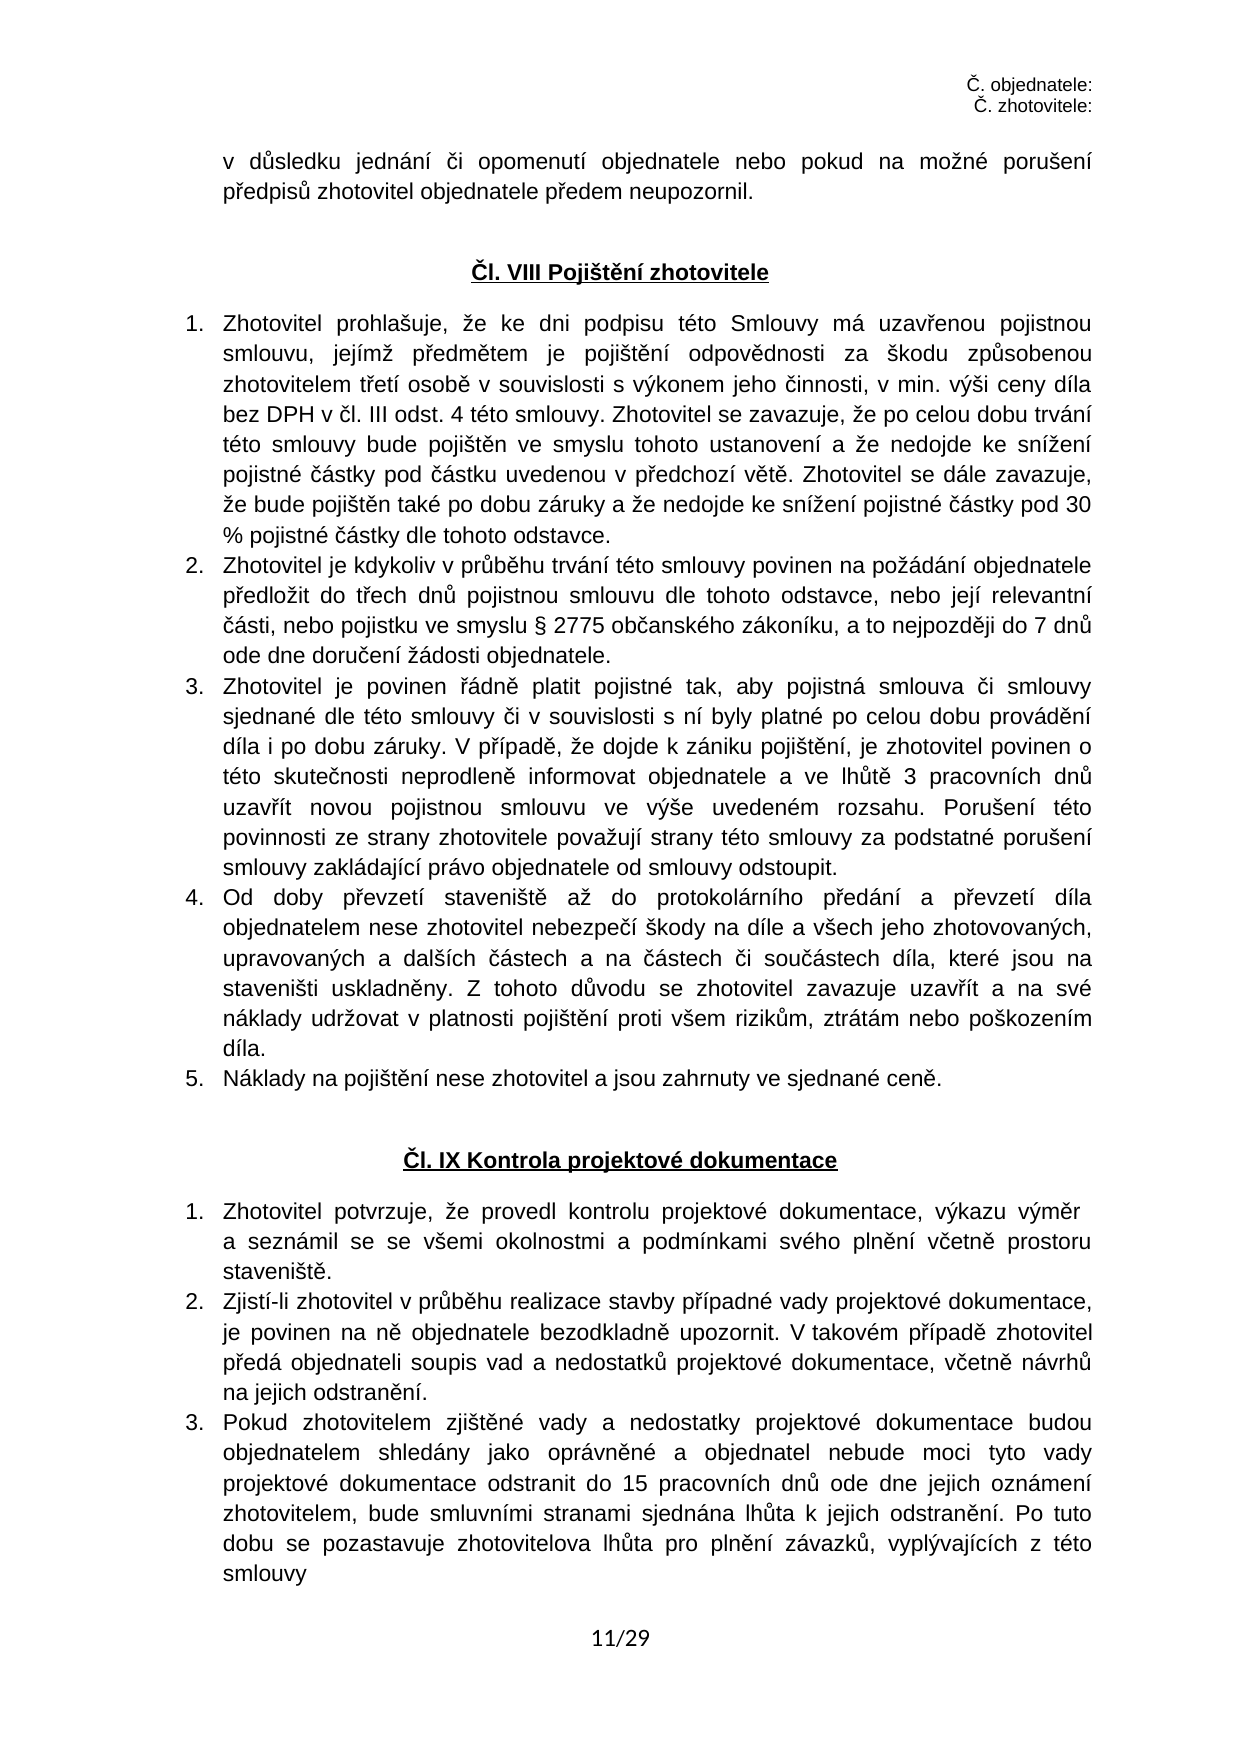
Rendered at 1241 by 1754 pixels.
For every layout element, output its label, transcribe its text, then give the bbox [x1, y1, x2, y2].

list Od doby převzetí staveniště až do protokolárního předání a převzetí díla objednatelem nese zhotovitel nebezpečí škody na díle a všech jeho zhotovovaných, upravovaných a dalších částech a na částech či součástech díla, které jsou na staveništi uskladněny. Z tohoto důvodu se zhotovitel zavazuje uzavřít a na své náklady udržovat v platnosti pojištění proti všem rizikům, ztrátám nebo poškozením díla. [185, 884, 1093, 1061]
list Zhotovitel prohlašuje, že ke dni podpisu této Smlouvy má uzavřenou pojistnou smlouvu, jejímž předmětem je pojištění odpovědnosti za škodu způsobenou zhotovitelem třetí osobě v souvislosti s výkonem jeho činnosti, v min. výši ceny díla bez DPH v čl. III odst. 4 této smlouvy. Zhotovitel se zavazuje, že po celou dobu trvání této smlouvy bude pojištěn ve smyslu tohoto ustanovení a že nedojde ke snížení pojistné částky pod částku uvedenou v předchozí větě. Zhotovitel se dále zavazuje, že bude pojištěn také po dobu záruky a že nedojde ke snížení pojistné částky pod 30 % pojistné částky dle tohoto odstavce. [185, 310, 1093, 548]
text Čl. IX Kontrola projektové dokumentace [148, 1147, 1093, 1173]
list Zhotovitel je kdykoliv v průběhu trvání této smlouvy povinen na požádání objednatele předložit do třech dnů pojistnou smlouvu dle tohoto odstavce, nebo její relevantní části, nebo pojistku ve smyslu § 2775 občanského zákoníku, a to nejpozději do 7 dnů ode dne doručení žádosti objednatele. [185, 552, 1093, 669]
list Zhotovitel potvrzuje, že provedl kontrolu projektové dokumentace, výkazu výměr a seznámil se se všemi okolnostmi a podmínkami svého plnění včetně prostoru staveniště. [185, 1198, 1093, 1284]
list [185, 148, 1093, 204]
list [185, 1409, 1093, 1586]
list Zjistí-li zhotovitel v průběhu realizace stavby případné vady projektové dokumentace, je povinen na ně objednatele bezodkladně upozornit. V takovém případě zhotovitel předá objednateli soupis vad a nedostatků projektové dokumentace, včetně návrhů na jejich odstranění. [185, 1288, 1093, 1405]
list Náklady na pojištění nese zhotovitel a jsou zahrnuty ve sjednané ceně. [185, 1065, 1093, 1092]
text Čl. VIII Pojištění zhotovitele [148, 259, 1093, 285]
list Zhotovitel je povinen řádně platit pojistné tak, aby pojistná smlouva či smlouvy sjednané dle této smlouvy či v souvislosti s ní byly platné po celou dobu provádění díla i po dobu záruky. V případě, že dojde k zániku pojištění, je zhotovitel povinen o této skutečnosti neprodleně informovat objednatele a ve lhůtě 3 pracovních dnů uzavřít novou pojistnou smlouvu ve výše uvedeném rozsahu. Porušení této povinnosti ze strany zhotovitele považují strany této smlouvy za podstatné porušení smlouvy zakládající právo objednatele od smlouvy odstoupit. [185, 673, 1093, 880]
